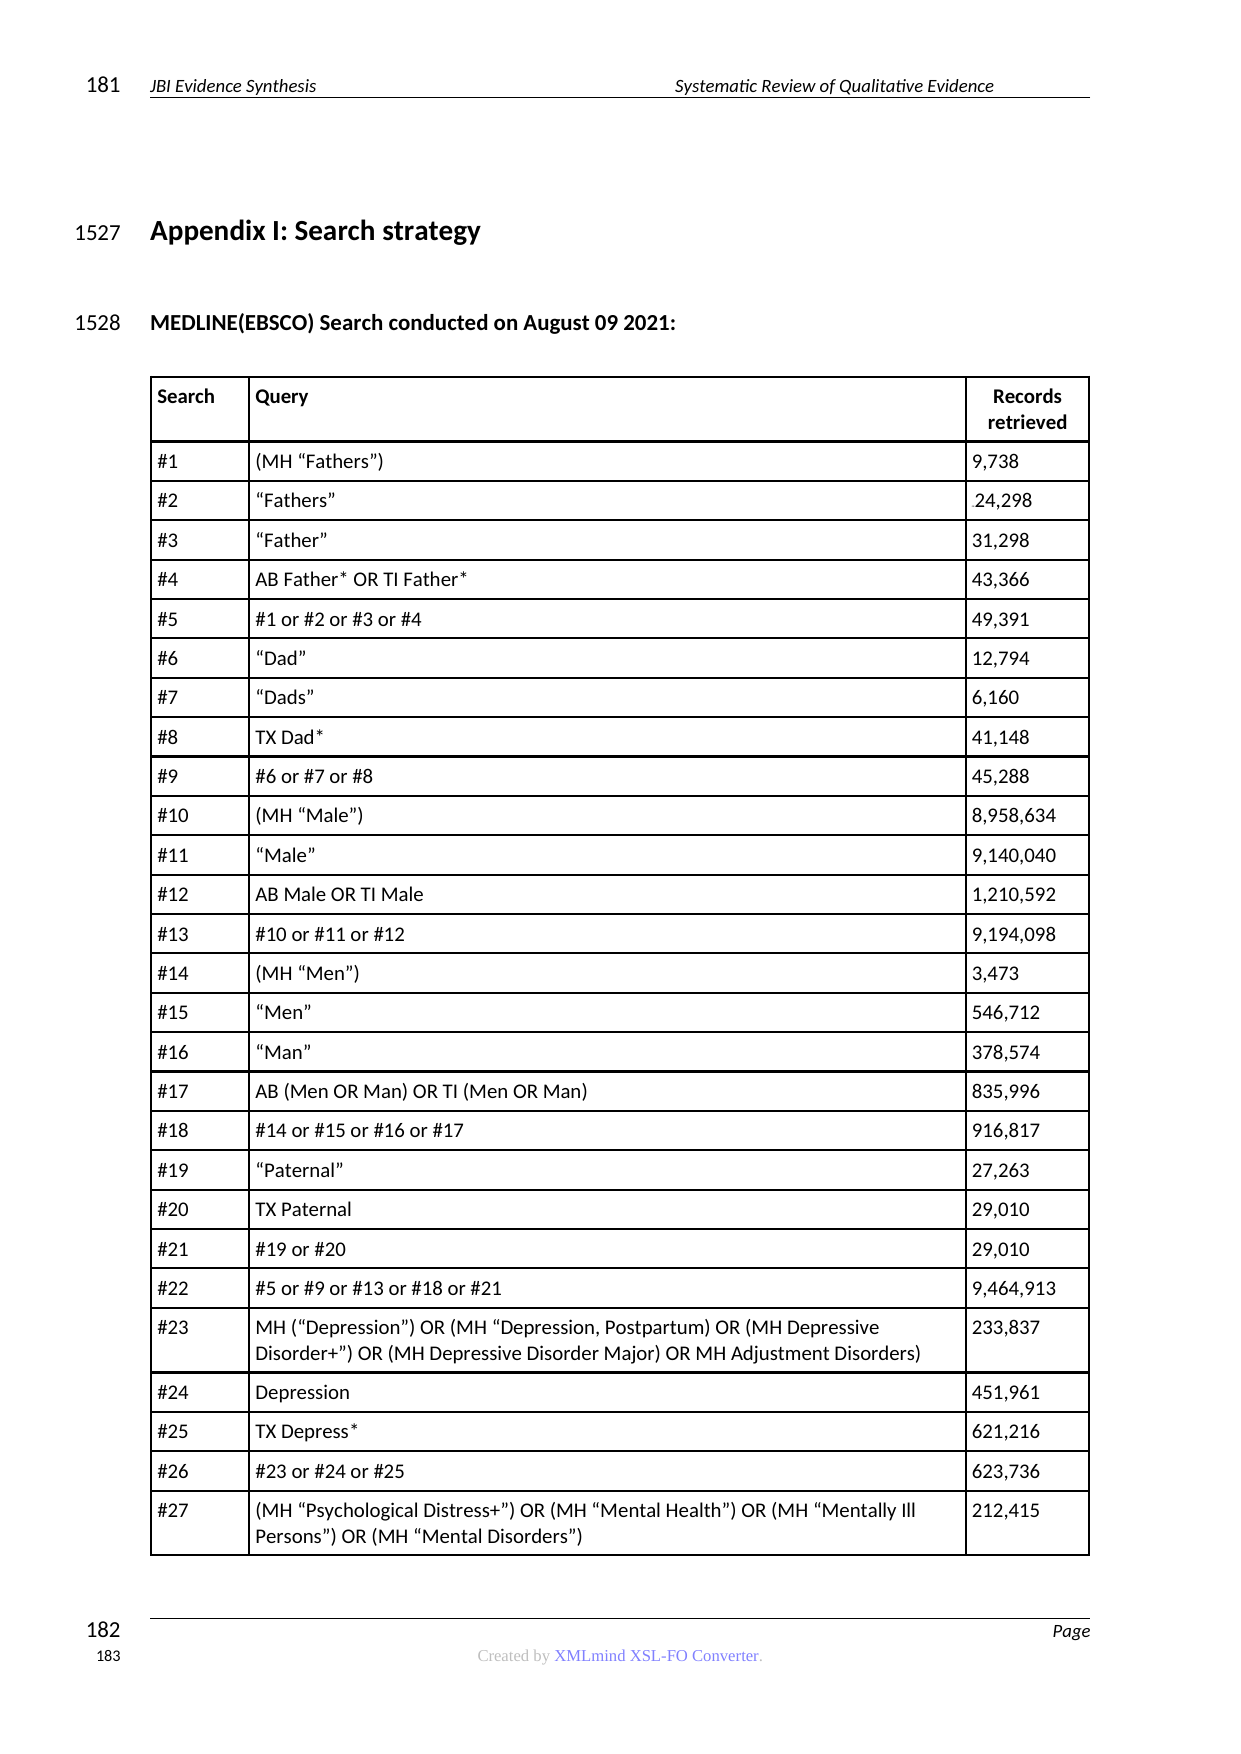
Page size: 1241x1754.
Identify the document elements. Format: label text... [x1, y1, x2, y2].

table_cell “Father” [250, 521, 965, 558]
table_cell 621,216 [967, 1413, 1088, 1450]
table_cell AB Male OR TI Male [250, 876, 965, 913]
table_cell 451,961 [967, 1374, 1088, 1411]
table_cell AB Father* OR TI Father* [250, 561, 965, 598]
table_cell 49,391 [967, 600, 1088, 637]
table_cell (MH “Psychological Distress+”) OR (MH “Mental Health”) OR (MH “Mentally Ill Persons”) OR (MH “Mental Disorders”) [250, 1492, 965, 1554]
table_cell 546,712 [967, 994, 1088, 1031]
table_cell #20 [152, 1191, 248, 1228]
table_cell 916,817 [967, 1112, 1088, 1149]
table_cell MH (“Depression”) OR (MH “Depression, Postpartum) OR (MH Depressive Disorder+”) OR (MH Depressive Disorder Major) OR MH Adjustment Disorders) [250, 1309, 965, 1371]
table_cell 9,464,913 [967, 1269, 1088, 1307]
table_cell “Male” [250, 836, 965, 873]
table_cell #8 [152, 718, 248, 755]
table_cell 12,794 [967, 639, 1088, 677]
table_header Records retrieved [967, 378, 1088, 440]
table_header Query [250, 378, 965, 440]
table_cell “Man” [250, 1033, 965, 1070]
table_cell #17 [152, 1073, 248, 1110]
table_header Search [152, 378, 248, 440]
table_cell 8,958,634 [967, 797, 1088, 834]
table_cell 623,736 [967, 1452, 1088, 1489]
table_cell #4 [152, 561, 248, 598]
subtitle Appendix I: Search strategy [150, 212, 1090, 248]
table_cell 378,574 [967, 1033, 1088, 1070]
table_cell #22 [152, 1269, 248, 1307]
table_cell #2 [152, 482, 248, 519]
table_cell 29,010 [967, 1191, 1088, 1228]
text MEDLINE(EBSCO) Search conducted on August 09 2021: [150, 308, 1090, 337]
table_cell TX Dad* [250, 718, 965, 755]
table_cell TX Paternal [250, 1191, 965, 1228]
table_cell #24 [152, 1374, 248, 1411]
table_cell 6,160 [967, 679, 1088, 716]
table_cell “Fathers” [250, 482, 965, 519]
table_cell #5 [152, 600, 248, 637]
table_cell 212,415 [967, 1492, 1088, 1554]
table_cell 9,738 [967, 443, 1088, 480]
table_cell #27 [152, 1492, 248, 1554]
table_cell 45,288 [967, 758, 1088, 795]
table_cell #23 [152, 1309, 248, 1371]
table_cell “Dad” [250, 639, 965, 677]
table_cell #14 [152, 954, 248, 992]
table_cell 31,298 [967, 521, 1088, 558]
table_cell “Dads” [250, 679, 965, 716]
table_cell #6 [152, 639, 248, 677]
table_cell #1 [152, 443, 248, 480]
table_cell #16 [152, 1033, 248, 1070]
table_cell 0B24,298 [967, 482, 1088, 519]
table_cell #14 or #15 or #16 or #17 [250, 1112, 965, 1149]
table_cell #5 or #9 or #13 or #18 or #21 [250, 1269, 965, 1307]
table_cell AB (Men OR Man) OR TI (Men OR Man) [250, 1073, 965, 1110]
table_cell #21 [152, 1230, 248, 1267]
table_cell 27,263 [967, 1151, 1088, 1188]
table_cell 9,140,040 [967, 836, 1088, 873]
table_cell 233,837 [967, 1309, 1088, 1371]
table_cell #6 or #7 or #8 [250, 758, 965, 795]
table_cell 41,148 [967, 718, 1088, 755]
table_cell #7 [152, 679, 248, 716]
table_cell #9 [152, 758, 248, 795]
table_cell 29,010 [967, 1230, 1088, 1267]
table_cell #3 [152, 521, 248, 558]
table_cell (MH “Male”) [250, 797, 965, 834]
table_cell #23 or #24 or #25 [250, 1452, 965, 1489]
table_cell 835,996 [967, 1073, 1088, 1110]
table_cell #12 [152, 876, 248, 913]
table_cell #10 or #11 or #12 [250, 915, 965, 952]
table_cell #15 [152, 994, 248, 1031]
table_cell 3,473 [967, 954, 1088, 992]
table_cell #1 or #2 or #3 or #4 [250, 600, 965, 637]
table_cell #26 [152, 1452, 248, 1489]
table_cell 1,210,592 [967, 876, 1088, 913]
table_cell 43,366 [967, 561, 1088, 598]
table_cell #11 [152, 836, 248, 873]
table_cell #13 [152, 915, 248, 952]
table_cell “Paternal” [250, 1151, 965, 1188]
table_cell #25 [152, 1413, 248, 1450]
table_cell #19 [152, 1151, 248, 1188]
table_cell #19 or #20 [250, 1230, 965, 1267]
table_cell #18 [152, 1112, 248, 1149]
table_cell Depression [250, 1374, 965, 1411]
table_cell (MH “Fathers”) [250, 443, 965, 480]
table_cell TX Depress* [250, 1413, 965, 1450]
table_cell “Men” [250, 994, 965, 1031]
table_cell #10 [152, 797, 248, 834]
table_cell (MH “Men”) [250, 954, 965, 992]
table_cell 9,194,098 [967, 915, 1088, 952]
